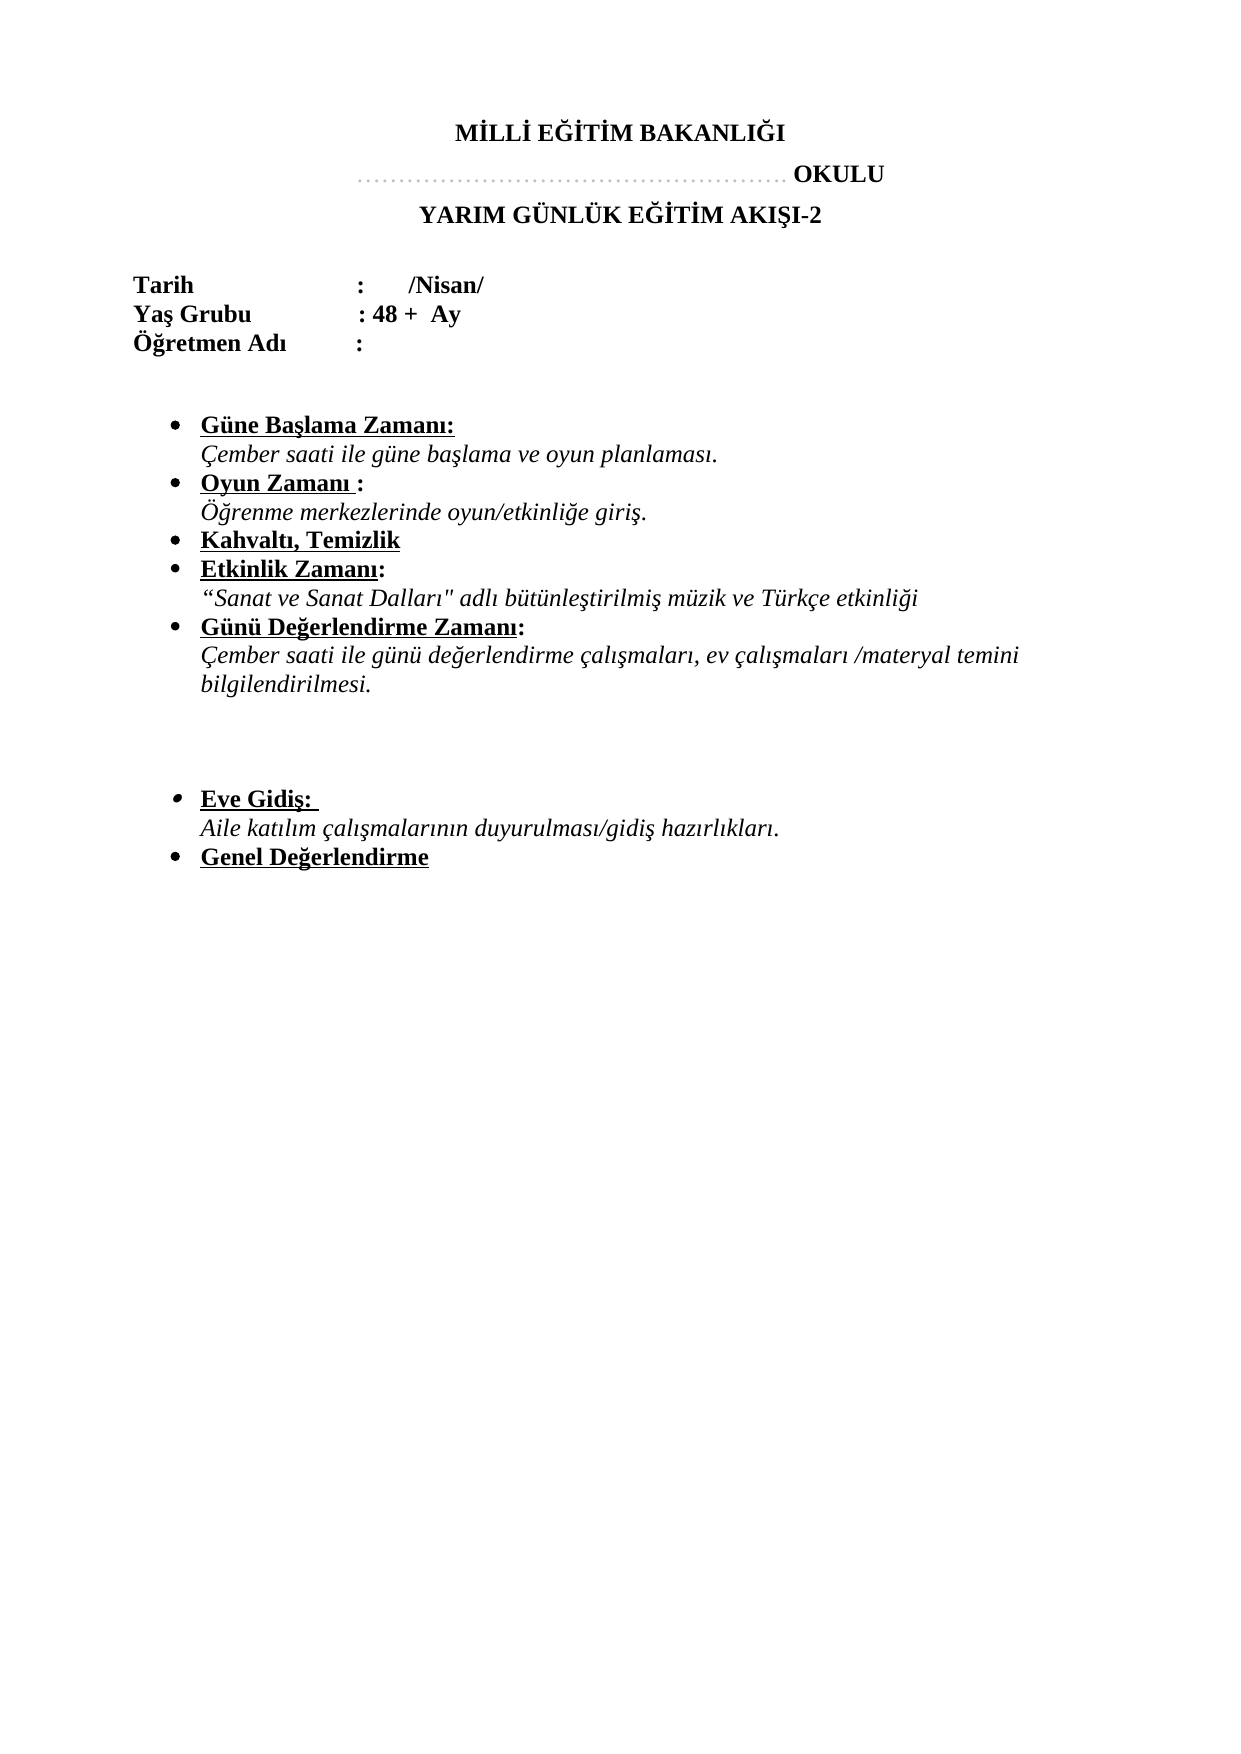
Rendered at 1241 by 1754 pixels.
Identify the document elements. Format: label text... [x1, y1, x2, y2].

text Tarih : /Nisan/ [133, 271, 1092, 299]
text Öğretmen Adı : [133, 328, 1092, 357]
text Yaş Grubu : 48 + Ay [133, 299, 1092, 328]
list “Sanat ve Sanat Dalları" adlı bütünleştirilmiş müzik ve Türkçe etkinliği [200, 583, 1070, 612]
text MİLLİ EĞİTİM BAKANLIĞI [148, 118, 1092, 147]
list Güne Başlama Zamanı: [171, 411, 1070, 439]
text YARIM GÜNLÜK EĞİTİM AKIŞI-2 [148, 201, 1092, 229]
list Etkinlik Zamanı: [171, 554, 1070, 583]
list Çember saati ile günü değerlendirme çalışmaları, ev çalışmaları /materyal temini bilgilendirilmesi. [200, 641, 1070, 698]
list Çember saati ile güne başlama ve oyun planlaması. [200, 439, 1070, 468]
list Genel Değerlendirme [171, 842, 1070, 871]
list Öğrenme merkezlerinde oyun/etkinliğe giriş. [200, 497, 1070, 526]
list Kahvaltı, Temizlik [171, 526, 1070, 554]
list Günü Değerlendirme Zamanı: [171, 612, 1070, 641]
text ……………………………………………. OKULU [148, 159, 1092, 188]
list Aile katılım çalışmalarının duyurulması/gidiş hazırlıkları. [200, 813, 1070, 842]
list Oyun Zamanı : [171, 468, 1070, 497]
list Eve Gidiş: [171, 784, 1070, 813]
